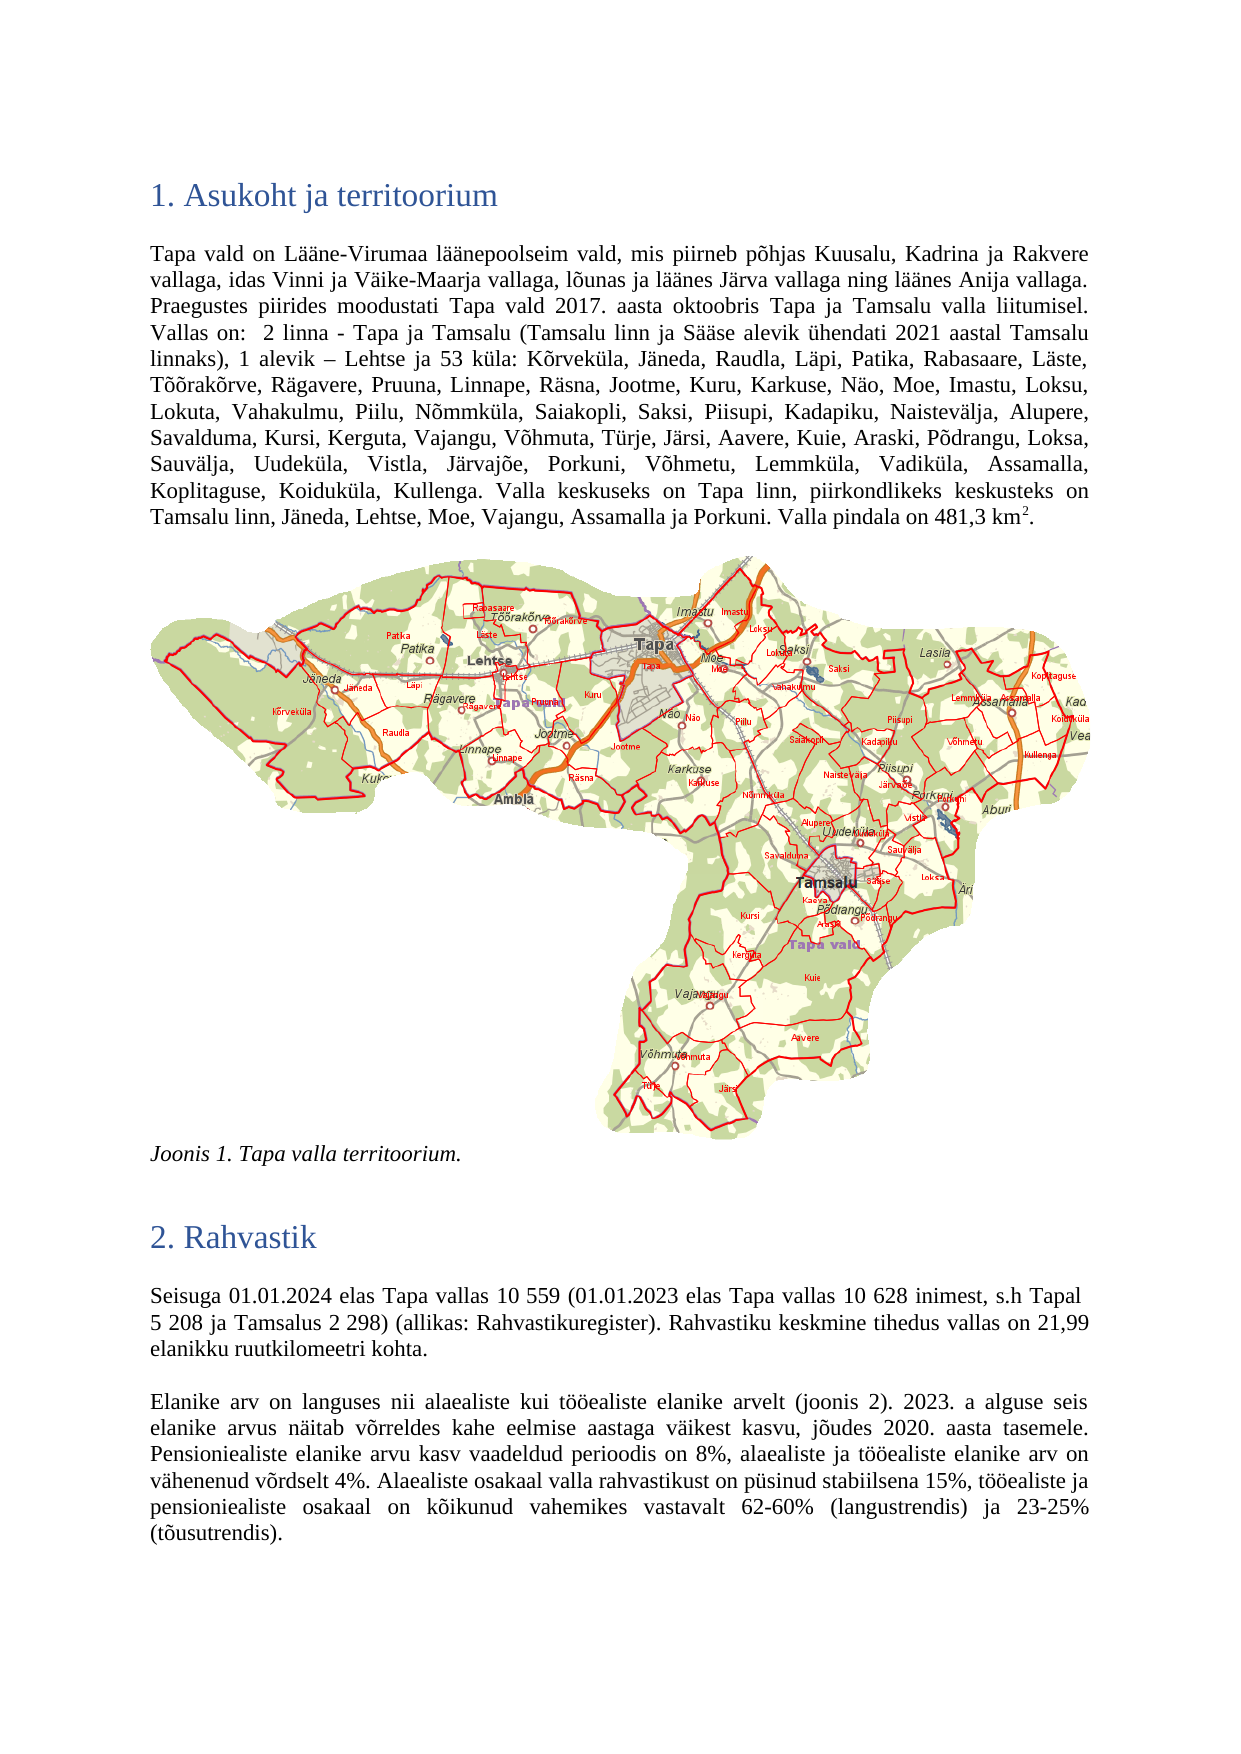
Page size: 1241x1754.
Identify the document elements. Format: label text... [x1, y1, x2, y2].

text Joonis 1. Tapa valla territoorium. [150, 1140, 1090, 1166]
subtitle 2. Rahvastik [150, 1218, 1090, 1256]
text Elanike arv on languses nii alaealiste kui tööealiste elanike arvelt (joonis 2). 2023. a alguse seis elanike arvus näitab võrreldes kahe eelmise aastaga väikest kasvu, jõudes 2020. aasta tasemele. Pensioniealiste elanike arvu kasv vaadeldud perioodis on 8%, alaealiste ja tööealiste elanike arv on vähenenud võrdselt 4%. Alaealiste osakaal valla rahvastikust on püsinud stabiilsena 15%, tööealiste ja pensioniealiste osakaal on kõikunud vahemikes vastavalt 62-60% (langustrendis) ja 23-25% (tõusutrendis). [150, 1388, 1090, 1546]
text Seisuga 01.01.2024 elas Tapa vallas 10 559 (01.01.2023 elas Tapa vallas 10 628 inimest, s.h Tapal 5 208 ja Tamsalus 2 298) (allikas: Rahvastikuregister). Rahvastiku keskmine tihedus vallas on 21,99 elanikku ruutkilomeetri kohta. [150, 1282, 1090, 1361]
picture [150, 556, 1091, 1140]
subtitle 1. Asukoht ja territoorium [150, 175, 1090, 213]
text Tapa vald on Lääne-Virumaa läänepoolseim vald, mis piirneb põhjas Kuusalu, Kadrina ja Rakvere vallaga, idas Vinni ja Väike-Maarja vallaga, lõunas ja läänes Järva vallaga ning läänes Anija vallaga. Praegustes piirides moodustati Tapa vald 2017. aasta oktoobris Tapa ja Tamsalu valla liitumisel. Vallas on: 2 linna - Tapa ja Tamsalu (Tamsalu linn ja Sääse alevik ühendati 2021 aastal Tamsalu linnaks), 1 alevik – Lehtse ja 53 küla: Kõrveküla, Jäneda, Raudla, Läpi, Patika, Rabasaare, Läste, Tõõrakõrve, Rägavere, Pruuna, Linnape, Räsna, Jootme, Kuru, Karkuse, Näo, Moe, Imastu, Loksu, Lokuta, Vahakulmu, Piilu, Nõmmküla, Saiakopli, Saksi, Piisupi, Kadapiku, Naistevälja, Alupere, Savalduma, Kursi, Kerguta, Vajangu, Võhmuta, Türje, Järsi, Aavere, Kuie, Araski, Põdrangu, Loksa, Sauvälja, Uudeküla, Vistla, Järvajõe, Porkuni, Võhmetu, Lemmküla, Vadiküla, Assamalla, Koplitaguse, Koiduküla, Kullenga. Valla keskuseks on Tapa linn, piirkondlikeks keskusteks on Tamsalu linn, Jäneda, Lehtse, Moe, Vajangu, Assamalla ja Porkuni. Valla pindala on 481,3 km2. [150, 240, 1090, 529]
